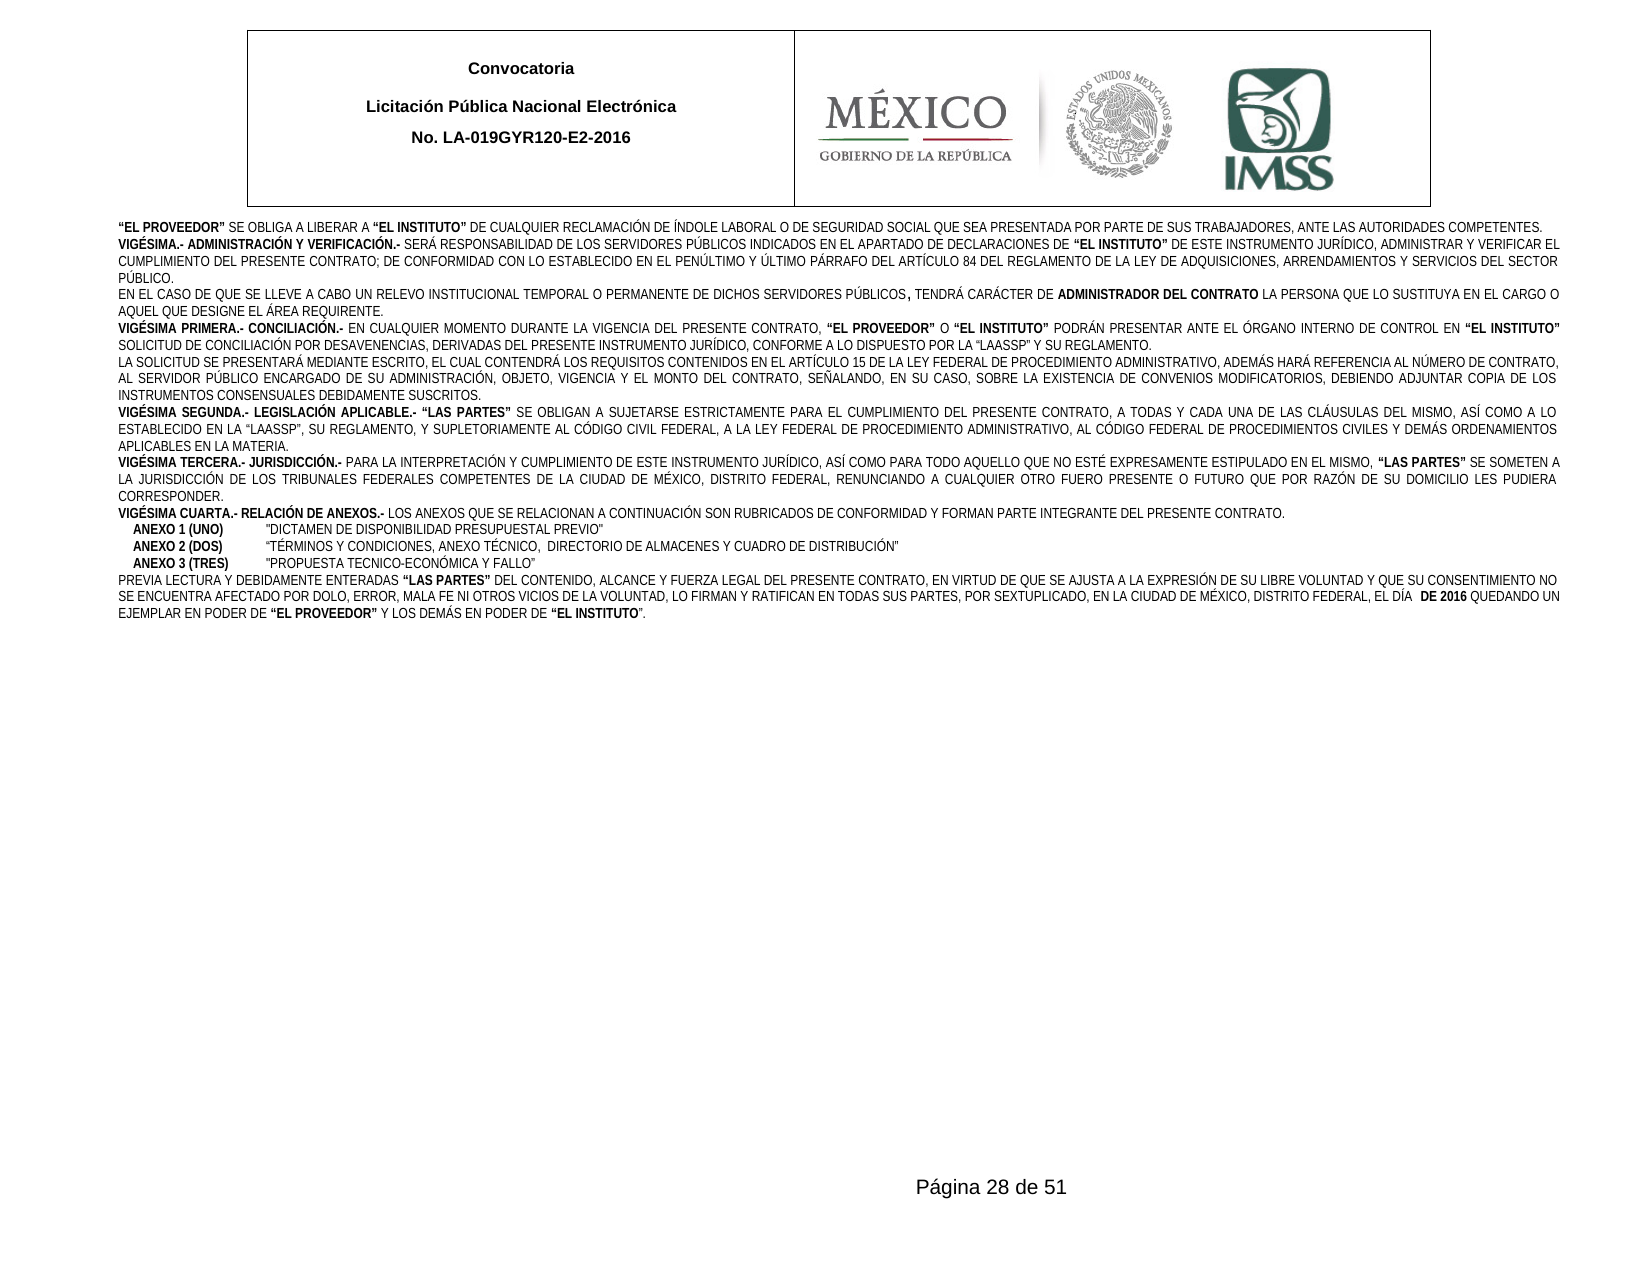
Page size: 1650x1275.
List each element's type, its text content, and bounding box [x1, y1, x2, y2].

picture [1220, 58, 1335, 197]
text EN EL CASO DE QUE SE LLEVE A CABO UN RELEVO INSTITUCIONAL TEMPORAL O PERMANENTE DE DICHOS SERVIDORES PÚBLICOS, TENDRÁ CARÁCTER DE ADMINISTRADOR DEL CONTRATO LA PERSONA QUE LO SUSTITUYA EN EL CARGO O AQUEL QUE DESIGNE EL ÁREA REQUIRENTE. [118, 286, 1560, 320]
text ANEXO 3 (TRES) "PROPUESTA TECNICO-ECONÓMICA Y FALLO” [133, 555, 1560, 571]
text VIGÉSIMA.- ADMINISTRACIÓN Y VERIFICACIÓN.- SERÁ RESPONSABILIDAD DE LOS SERVIDORES PÚBLICOS INDICADOS EN EL APARTADO DE DECLARACIONES DE “EL INSTITUTO” DE ESTE INSTRUMENTO JURÍDICO, ADMINISTRAR Y VERIFICAR EL CUMPLIMIENTO DEL PRESENTE CONTRATO; DE CONFORMIDAD CON LO ESTABLECIDO EN EL PENÚLTIMO Y ÚLTIMO PÁRRAFO DEL ARTÍCULO 84 DEL REGLAMENTO DE LA LEY DE ADQUISICIONES, ARRENDAMIENTOS Y SERVICIOS DEL SECTOR PÚBLICO. [118, 236, 1560, 286]
text PREVIA LECTURA Y DEBIDAMENTE ENTERADAS “LAS PARTES” DEL CONTENIDO, ALCANCE Y FUERZA LEGAL DEL PRESENTE CONTRATO, EN VIRTUD DE QUE SE AJUSTA A LA EXPRESIÓN DE SU LIBRE VOLUNTAD Y QUE SU CONSENTIMIENTO NO SE ENCUENTRA AFECTADO POR DOLO, ERROR, MALA FE NI OTROS VICIOS DE LA VOLUNTAD, LO FIRMAN Y RATIFICAN EN TODAS SUS PARTES, POR SEXTUPLICADO, EN LA CIUDAD DE MÉXICO, DISTRITO FEDERAL, EL DÍA DE 2016 QUEDANDO UN EJEMPLAR EN PODER DE “EL PROVEEDOR” Y LOS DEMÁS EN PODER DE “EL INSTITUTO”. [118, 571, 1560, 622]
text ANEXO 1 (UNO) "DICTAMEN DE DISPONIBILIDAD PRESUPUESTAL PREVIO" [133, 521, 1560, 538]
text LA SOLICITUD SE PRESENTARÁ MEDIANTE ESCRITO, EL CUAL CONTENDRÁ LOS REQUISITOS CONTENIDOS EN EL ARTÍCULO 15 DE LA LEY FEDERAL DE PROCEDIMIENTO ADMINISTRATIVO, ADEMÁS HARÁ REFERENCIA AL NÚMERO DE CONTRATO, AL SERVIDOR PÚBLICO ENCARGADO DE SU ADMINISTRACIÓN, OBJETO, VIGENCIA Y EL MONTO DEL CONTRATO, SEÑALANDO, EN SU CASO, SOBRE LA EXISTENCIA DE CONVENIOS MODIFICATORIOS, DEBIENDO ADJUNTAR COPIA DE LOS INSTRUMENTOS CONSENSUALES DEBIDAMENTE SUSCRITOS. [118, 353, 1560, 404]
text VIGÉSIMA TERCERA.- JURISDICCIÓN.- PARA LA INTERPRETACIÓN Y CUMPLIMIENTO DE ESTE INSTRUMENTO JURÍDICO, ASÍ COMO PARA TODO AQUELLO QUE NO ESTÉ EXPRESAMENTE ESTIPULADO EN EL MISMO, “LAS PARTES” SE SOMETEN A LA JURISDICCIÓN DE LOS TRIBUNALES FEDERALES COMPETENTES DE LA CIUDAD DE MÉXICO, DISTRITO FEDERAL, RENUNCIANDO A CUALQUIER OTRO FUERO PRESENTE O FUTURO QUE POR RAZÓN DE SU DOMICILIO LES PUDIERA CORRESPONDER. [118, 454, 1560, 504]
picture [816, 57, 1176, 189]
text VIGÉSIMA CUARTA.- RELACIÓN DE ANEXOS.- LOS ANEXOS QUE SE RELACIONAN A CONTINUACIÓN SON RUBRICADOS DE CONFORMIDAD Y FORMAN PARTE INTEGRANTE DEL PRESENTE CONTRATO. [118, 504, 1560, 521]
text “EL PROVEEDOR” SE OBLIGA A LIBERAR A “EL INSTITUTO” DE CUALQUIER RECLAMACIÓN DE ÍNDOLE LABORAL O DE SEGURIDAD SOCIAL QUE SEA PRESENTADA POR PARTE DE SUS TRABAJADORES, ANTE LAS AUTORIDADES COMPETENTES. [118, 219, 1560, 236]
text VIGÉSIMA PRIMERA.- CONCILIACIÓN.- EN CUALQUIER MOMENTO DURANTE LA VIGENCIA DEL PRESENTE CONTRATO, “EL PROVEEDOR” O “EL INSTITUTO” PODRÁN PRESENTAR ANTE EL ÓRGANO INTERNO DE CONTROL EN “EL INSTITUTO” SOLICITUD DE CONCILIACIÓN POR DESAVENENCIAS, DERIVADAS DEL PRESENTE INSTRUMENTO JURÍDICO, CONFORME A LO DISPUESTO POR LA “LAASSP” Y SU REGLAMENTO. [118, 320, 1560, 353]
text ANEXO 2 (DOS) “TÉRMINOS Y CONDICIONES, ANEXO TÉCNICO, DIRECTORIO DE ALMACENES Y CUADRO DE DISTRIBUCIÓN” [133, 538, 1560, 555]
text VIGÉSIMA SEGUNDA.- LEGISLACIÓN APLICABLE.- “LAS PARTES” SE OBLIGAN A SUJETARSE ESTRICTAMENTE PARA EL CUMPLIMIENTO DEL PRESENTE CONTRATO, A TODAS Y CADA UNA DE LAS CLÁUSULAS DEL MISMO, ASÍ COMO A LO ESTABLECIDO EN LA “LAASSP”, SU REGLAMENTO, Y SUPLETORIAMENTE AL CÓDIGO CIVIL FEDERAL, A LA LEY FEDERAL DE PROCEDIMIENTO ADMINISTRATIVO, AL CÓDIGO FEDERAL DE PROCEDIMIENTOS CIVILES Y DEMÁS ORDENAMIENTOS APLICABLES EN LA MATERIA. [118, 404, 1560, 454]
